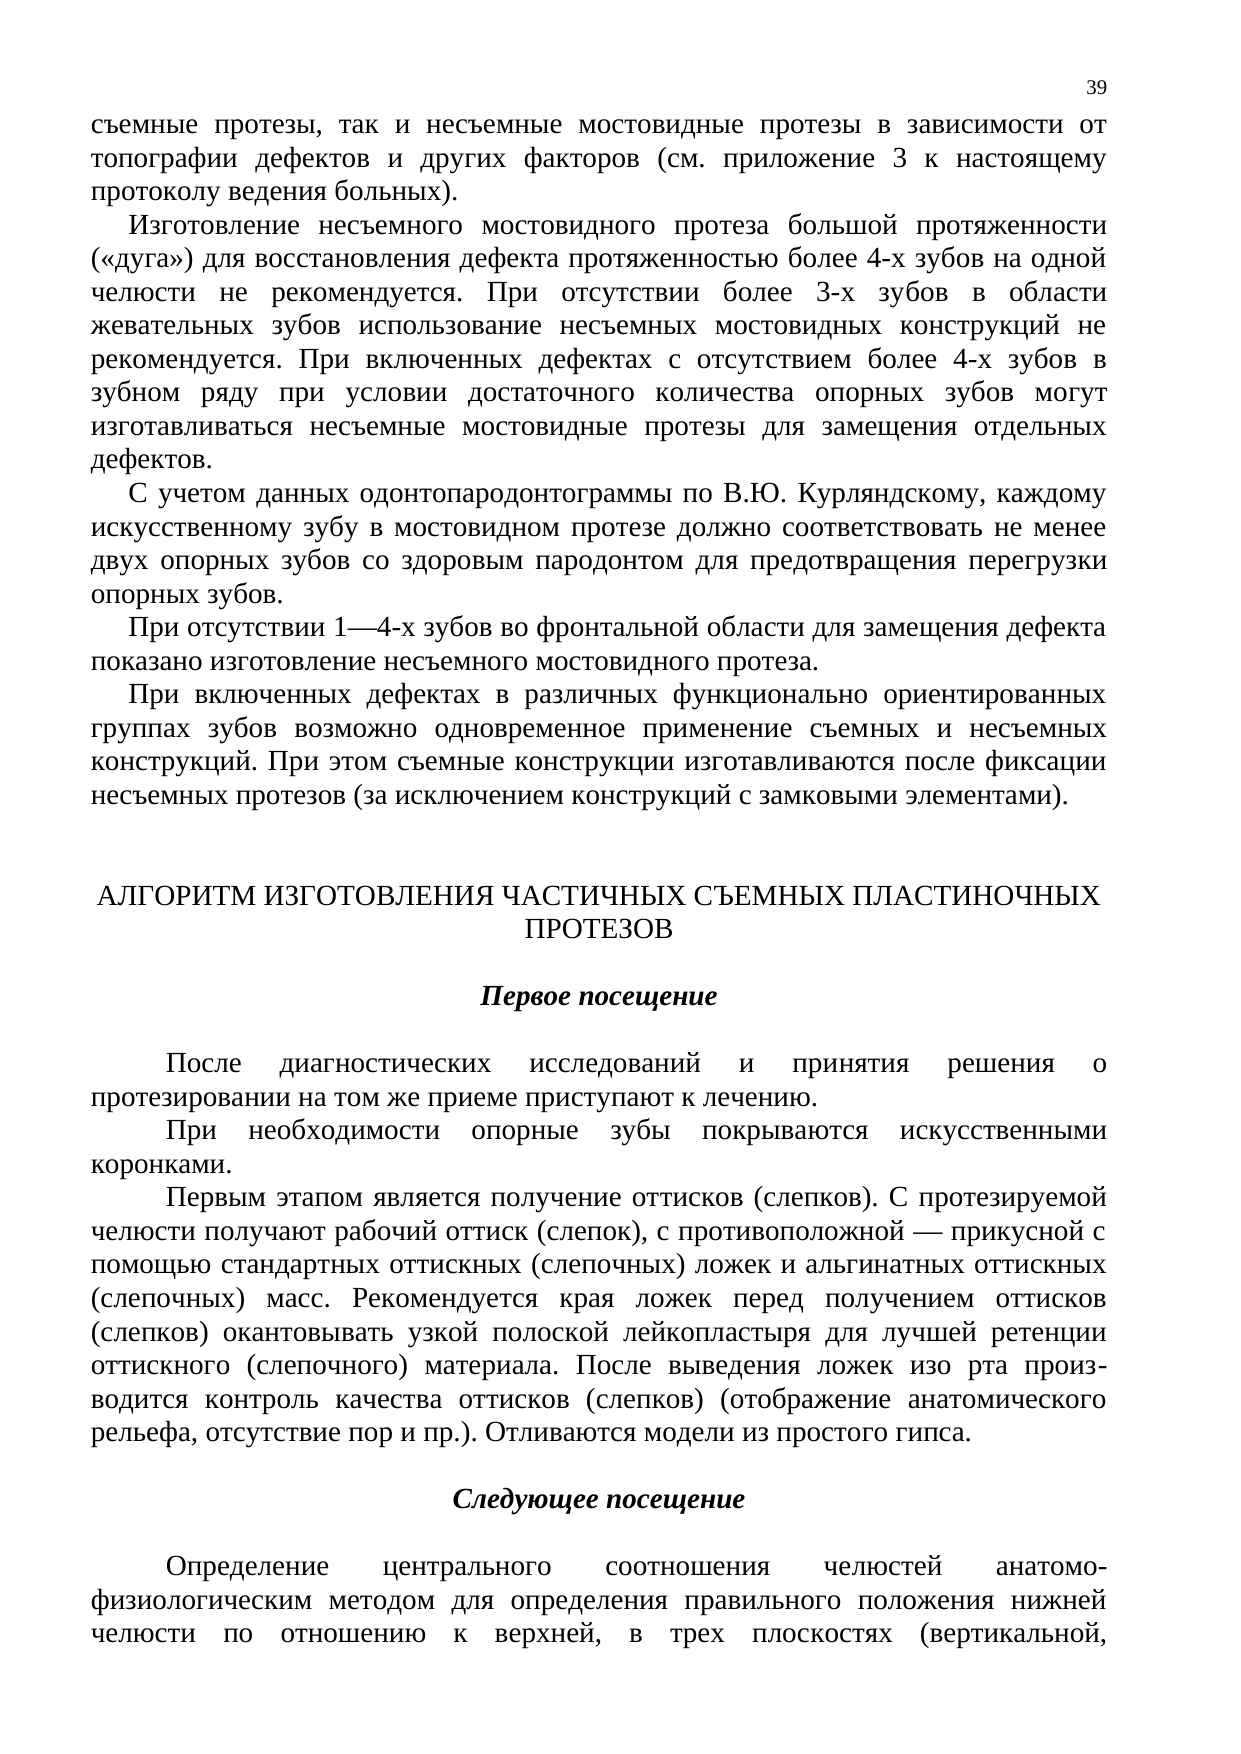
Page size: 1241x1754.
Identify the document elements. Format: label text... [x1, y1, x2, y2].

text Изготовление несъемного мостовидного протеза большой протяженности («дуга») для восстановления дефекта протяженностью более 4-х зубов на одной челюсти не рекомендуется. При отсутствии более 3-х зубов в области жевательных зубов использование несъемных мостовидных конструкций не рекомендуется. При включенных дефектах с отсутствием более 4-х зубов в зубном ряду при условии достаточного количества опорных зубов могут изготавливаться несъемные мостовидные протезы для замещения отдельных дефектов. [91, 207, 1107, 475]
text После диагностических исследований и принятия решения о протезировании на том же приеме приступают к лечению. [91, 1045, 1107, 1112]
text Первое посещение [91, 978, 1107, 1012]
text При отсутствии 1—4-х зубов во фронтальной области для замещения дефекта показано изготовление несъемного мостовидного протеза. [91, 609, 1107, 676]
text АЛГОРИТМ ИЗГОТОВЛЕНИЯ ЧАСТИЧНЫХ СЪЕМНЫХ ПЛАСТИНОЧНЫХ ПРОТЕЗОВ [91, 878, 1107, 945]
text Первым этапом является получение оттисков (слепков). С протезируемой челюсти получают рабочий оттиск (слепок), с противоположной — прикусной с помощью стандартных оттискных (слепочных) ложек и альгинатных оттискных (слепочных) масс. Рекомендуется края ложек перед получением оттисков (слепков) окантовывать узкой полоской лейкопластыря для лучшей ретенции оттискного (слепочного) материала. После выведения ложек изо рта производится контроль качества оттисков (слепков) (отображение анатомического рельефа, отсутствие пор и пр.). Отливаются модели из простого гипса. [91, 1179, 1107, 1448]
text При необходимости опорные зубы покрываются искусственными коронками. [91, 1112, 1107, 1179]
text Следующее посещение [91, 1481, 1107, 1515]
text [91, 1548, 1107, 1649]
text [91, 106, 1107, 207]
text При включенных дефектах в различных функционально ориентированных группах зубов возможно одновременное применение съемных и несъемных конструкций. При этом съемные конструкции изготавливаются после фиксации несъемных протезов (за исключением конструкций с замковыми элементами). [91, 676, 1107, 811]
text С учетом данных одонтопародонтограммы по В.Ю. Курляндскому, каждому искусственному зубу в мостовидном протезе должно соответствовать не менее двух опорных зубов со здоровым пародонтом для предотвращения перегрузки опорных зубов. [91, 475, 1107, 609]
